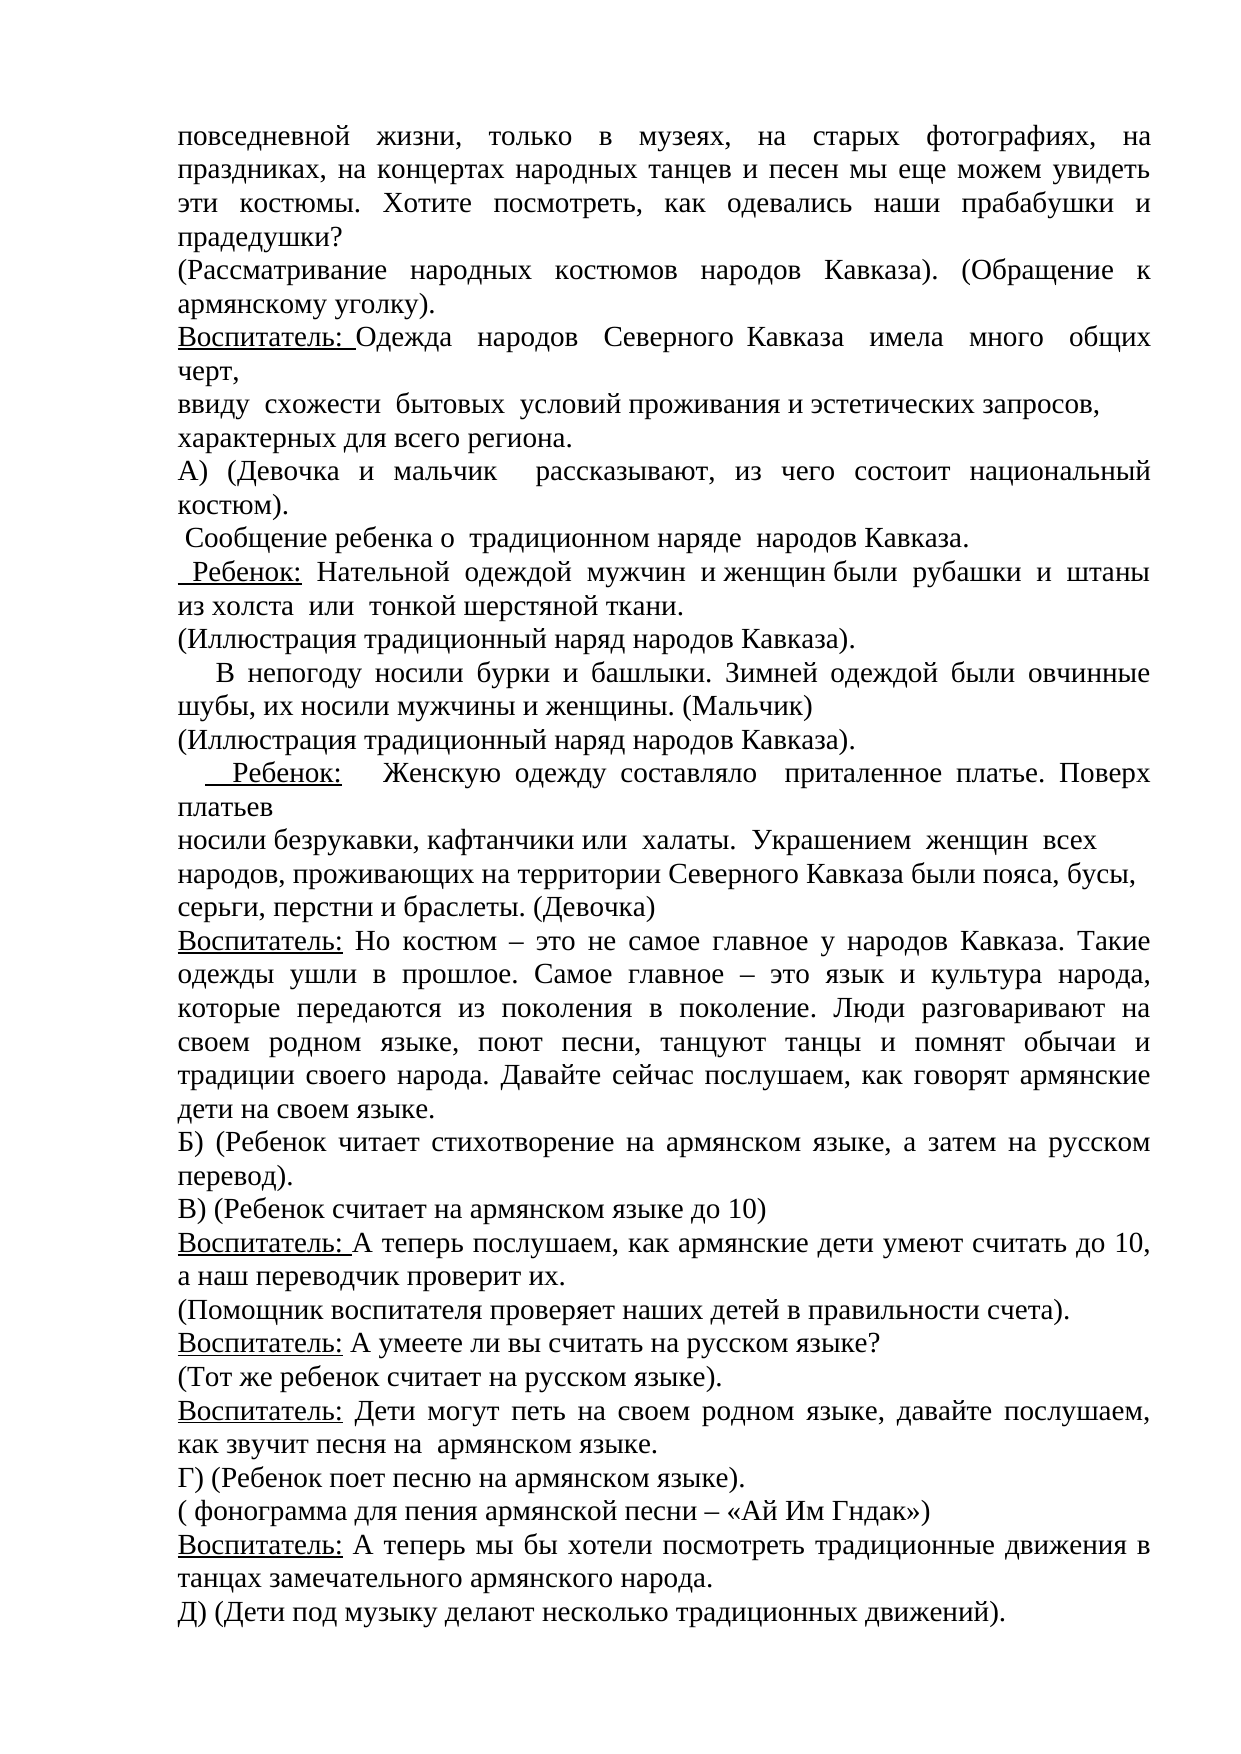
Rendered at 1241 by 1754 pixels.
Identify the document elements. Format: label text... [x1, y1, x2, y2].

text А) (Девочка и мальчик рассказывают, из чего состоит национальный костюм). [177, 453, 1152, 521]
text ввиду схожести бытовых условий проживания и эстетических запросов, [177, 386, 1152, 420]
text Б) (Ребенок читает стихотворение на армянском языке, а затем на русском перевод). [177, 1124, 1152, 1191]
text (Тот же ребенок считает на русском языке). [177, 1359, 1152, 1393]
text характерных для всего региона. [177, 420, 1152, 453]
text ( фонограмма для пения армянской песни – «Ай Им Гндак») [177, 1493, 1152, 1527]
text Воспитатель: Но костюм – это не самое главное у народов Кавказа. Такие одежды ушли в прошлое. Самое главное – это язык и культура народа, которые передаются из поколения в поколение. Люди разговаривают на своем родном языке, поют песни, танцуют танцы и помнят обычаи и традиции своего народа. Давайте сейчас послушаем, как говорят армянские дети на своем языке. [177, 923, 1152, 1124]
text (Иллюстрация традиционный наряд народов Кавказа). [177, 621, 1152, 655]
text Д) (Дети под музыку делают несколько традиционных движений). [177, 1594, 1152, 1627]
text (Рассматривание народных костюмов народов Кавказа). (Обращение к армянскому уголку). [177, 252, 1152, 319]
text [177, 118, 1152, 252]
text Сообщение ребенка о традиционном наряде народов Кавказа. [177, 521, 1152, 554]
text народов, проживающих на территории Северного Кавказа были пояса, бусы, [177, 856, 1152, 889]
text носили безрукавки, кафтанчики или халаты. Украшением женщин всех [177, 822, 1152, 856]
text В непогоду носили бурки и башлыки. Зимней одеждой были овчинные шубы, их носили мужчины и женщины. (Мальчик) [177, 655, 1152, 722]
text Воспитатель: Дети могут петь на своем родном языке, давайте послушаем, как звучит песня на армянском языке. [177, 1393, 1152, 1460]
text Воспитатель: Одежда народов Северного Кавказа имела много общих черт, [177, 319, 1152, 386]
text (Помощник воспитателя проверяет наших детей в правильности счета). [177, 1292, 1152, 1326]
text Воспитатель: А умеете ли вы считать на русском языке? [177, 1326, 1152, 1359]
text Г) (Ребенок поет песню на армянском языке). [177, 1460, 1152, 1493]
text В) (Ребенок считает на армянском языке до 10) [177, 1191, 1152, 1225]
text серьги, перстни и браслеты. (Девочка) [177, 889, 1152, 923]
text Ребенок: Женскую одежду составляло приталенное платье. Поверх платьев [177, 755, 1152, 822]
text Ребенок: Нательной одеждой мужчин и женщин были рубашки и штаны из холста или тонкой шерстяной ткани. [177, 554, 1152, 621]
text Воспитатель: А теперь послушаем, как армянские дети умеют считать до 10, а наш переводчик проверит их. [177, 1225, 1152, 1292]
text Воспитатель: А теперь мы бы хотели посмотреть традиционные движения в танцах замечательного армянского народа. [177, 1527, 1152, 1594]
text (Иллюстрация традиционный наряд народов Кавказа). [177, 722, 1152, 755]
